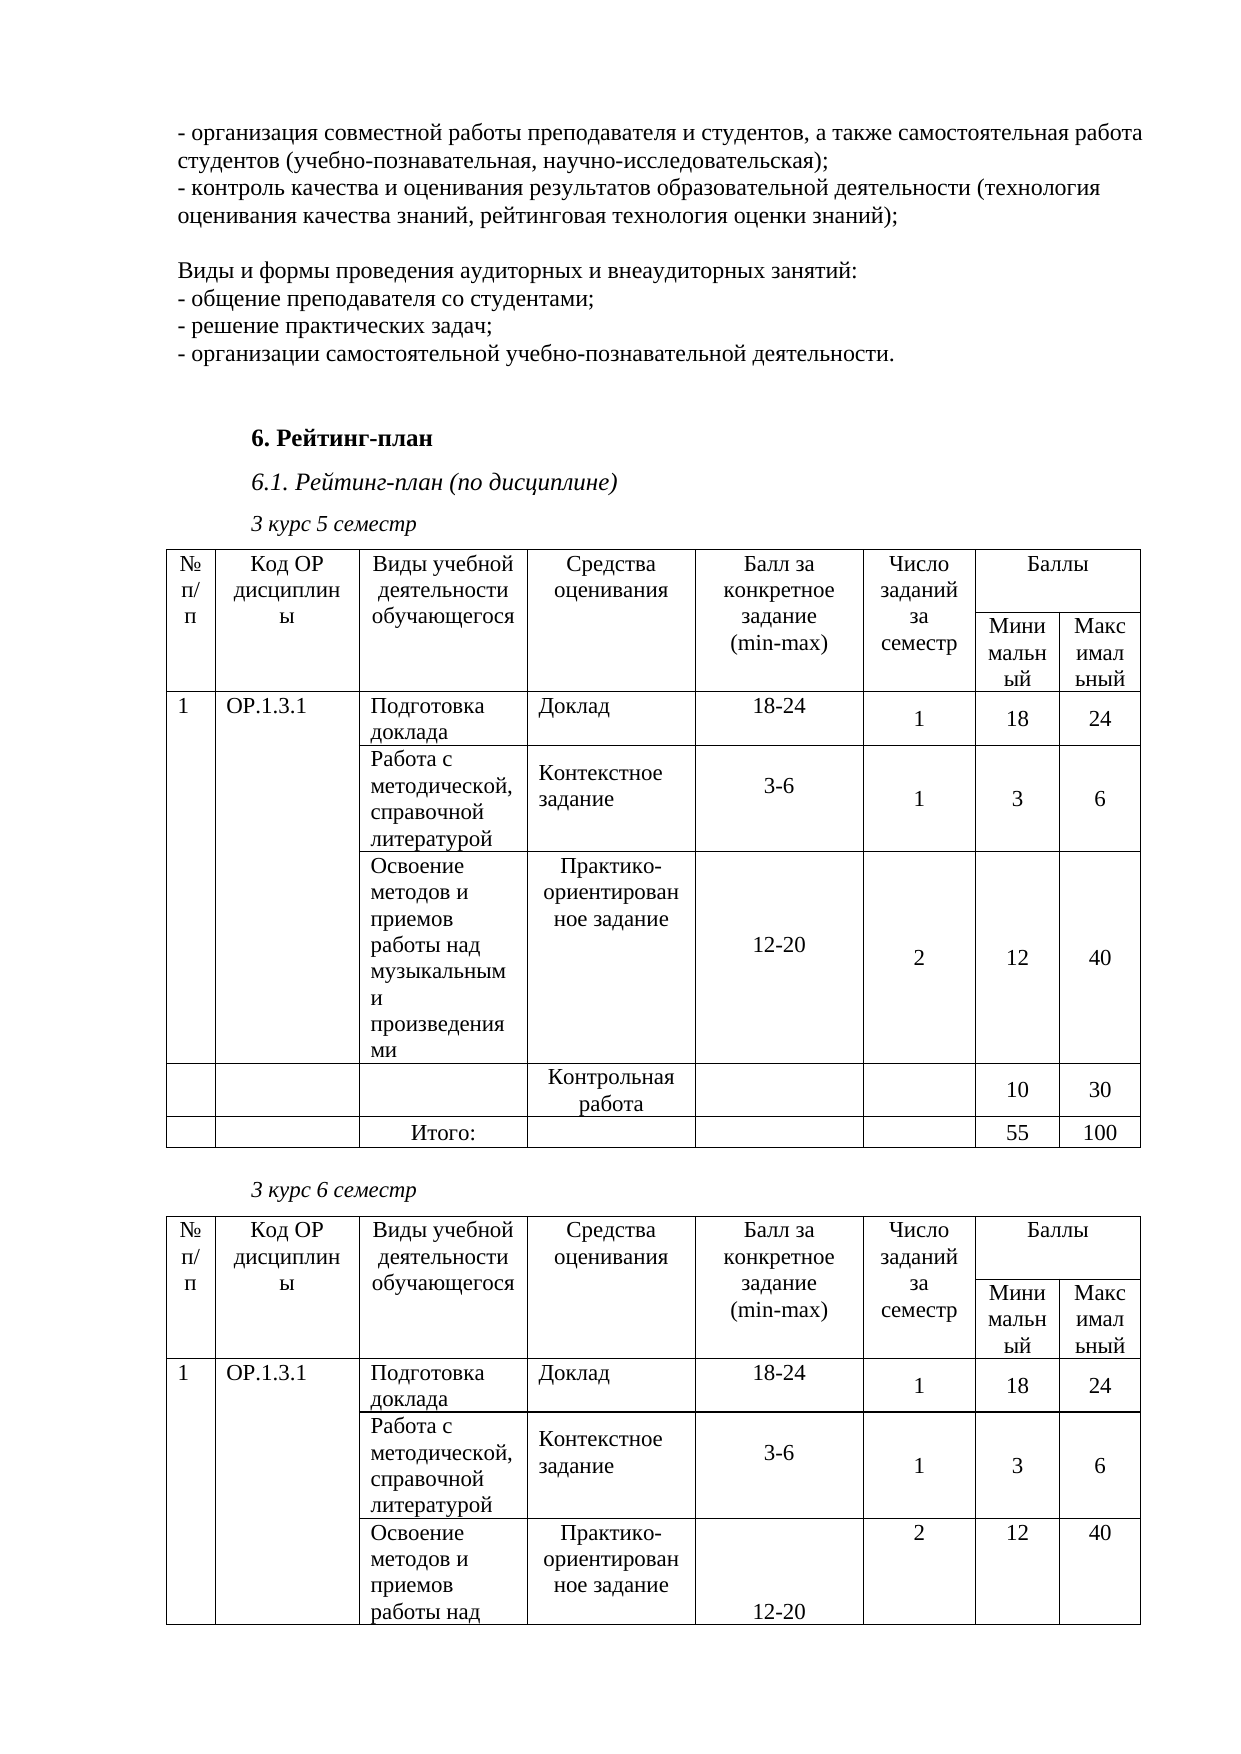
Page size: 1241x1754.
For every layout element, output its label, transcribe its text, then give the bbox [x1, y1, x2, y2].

table_cell 40 [1060, 1519, 1140, 1624]
table_header Балл за конкретное задание (min-max) [696, 550, 863, 691]
table_cell Максимальный [1060, 613, 1140, 691]
table_cell ОР.1.3.1 [216, 692, 359, 1063]
text - решение практических задач; [177, 311, 1152, 339]
text - организация совместной работы преподавателя и студентов, а также самостоятельная работа студентов (учебно-познавательная, научно-исследовательская); [177, 118, 1152, 173]
table_cell [167, 1064, 215, 1116]
table_cell Минимальный [976, 613, 1059, 691]
table_cell 1 [864, 1413, 975, 1518]
table_header Число заданий за семестр [864, 1217, 975, 1358]
table_header № п/п [167, 550, 215, 691]
table_cell 12-20 [696, 1519, 863, 1624]
table_cell 10 [976, 1064, 1059, 1116]
table_cell [216, 1064, 359, 1116]
table_cell 18 [976, 692, 1059, 744]
table_cell Подготовка доклада [360, 1359, 527, 1411]
text 6.1. Рейтинг-план (по дисциплине) [177, 467, 1152, 495]
table_cell 24 [1060, 1359, 1140, 1411]
table_header Число заданий за семестр [864, 550, 975, 691]
table_cell Доклад [528, 1359, 695, 1411]
table_cell Минимальный [976, 1280, 1059, 1358]
table_cell Работа с методической, справочной литературой [360, 746, 527, 851]
table_cell Контекстное задание [528, 1413, 695, 1518]
table_cell 1 [167, 692, 215, 1063]
table_cell Работа с методической, справочной литературой [360, 1413, 527, 1518]
table_header № п/п [167, 1217, 215, 1358]
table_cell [360, 1519, 527, 1624]
table_cell 12-20 [696, 852, 863, 1063]
table_cell 30 [1060, 1064, 1140, 1116]
table_cell 2 [864, 1519, 975, 1624]
table_cell 3 [976, 746, 1059, 851]
table_header Баллы [976, 1217, 1140, 1278]
table_header Средства оценивания [528, 1217, 695, 1358]
text - контроль качества и оценивания результатов образовательной деятельности (технология оценивания качества знаний, рейтинговая технология оценки знаний); [177, 173, 1152, 228]
table_cell Практико-ориентированное задание [528, 852, 695, 1063]
text 3 курс 6 семестр [177, 1177, 1152, 1203]
table_cell 3-6 [696, 746, 863, 851]
table_cell 24 [1060, 692, 1140, 744]
table_cell 18-24 [696, 1359, 863, 1411]
table_cell 12 [976, 1519, 1059, 1624]
table_header Виды учебной деятельности обучающегося [360, 1217, 527, 1358]
text - организации самостоятельной учебно-познавательной деятельности. [177, 339, 1152, 367]
table_cell 18 [976, 1359, 1059, 1411]
table_cell 1 [864, 746, 975, 851]
table_cell [216, 1117, 359, 1147]
table_cell [528, 1117, 695, 1147]
table_cell [360, 1064, 527, 1116]
table_cell Освоение методов и приемов работы над музыкальными произведениями [360, 852, 527, 1063]
table_header Средства оценивания [528, 550, 695, 691]
table_header Балл за конкретное задание (min-max) [696, 1217, 863, 1358]
table_cell 3-6 [696, 1413, 863, 1518]
table_cell [864, 1117, 975, 1147]
table_cell [696, 1064, 863, 1116]
table_cell 1 [167, 1359, 215, 1624]
table_header Баллы [976, 550, 1140, 612]
text 3 курс 5 семестр [177, 510, 1152, 536]
table_cell ОР.1.3.1 [216, 1359, 359, 1624]
table_cell 6 [1060, 746, 1140, 851]
text Виды и формы проведения аудиторных и внеаудиторных занятий: [177, 256, 1152, 284]
table_cell 1 [864, 1359, 975, 1411]
table_header Виды учебной деятельности обучающегося [360, 550, 527, 691]
table_cell 1 [864, 692, 975, 744]
table_cell 3 [976, 1413, 1059, 1518]
table_cell Контрольная работа [528, 1064, 695, 1116]
table_cell [696, 1117, 863, 1147]
table_cell [864, 1064, 975, 1116]
table_cell 12 [976, 852, 1059, 1063]
table_cell 18-24 [696, 692, 863, 744]
table_cell 55 [976, 1117, 1059, 1147]
table_header Код ОР дисциплины [216, 550, 359, 691]
table_cell 2 [864, 852, 975, 1063]
table_cell [167, 1117, 215, 1147]
table_cell Подготовка доклада [360, 692, 527, 744]
text 6. Рейтинг-план [177, 423, 1152, 452]
table_cell Итого: [360, 1117, 527, 1147]
table_cell 6 [1060, 1413, 1140, 1518]
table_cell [528, 1519, 695, 1624]
table_header Код ОР дисциплины [216, 1217, 359, 1358]
text - общение преподавателя со студентами; [177, 284, 1152, 311]
table_cell Максимальный [1060, 1280, 1140, 1358]
table_cell Контекстное задание [528, 746, 695, 851]
table_cell 100 [1060, 1117, 1140, 1147]
table_cell Доклад [528, 692, 695, 744]
table_cell 40 [1060, 852, 1140, 1063]
